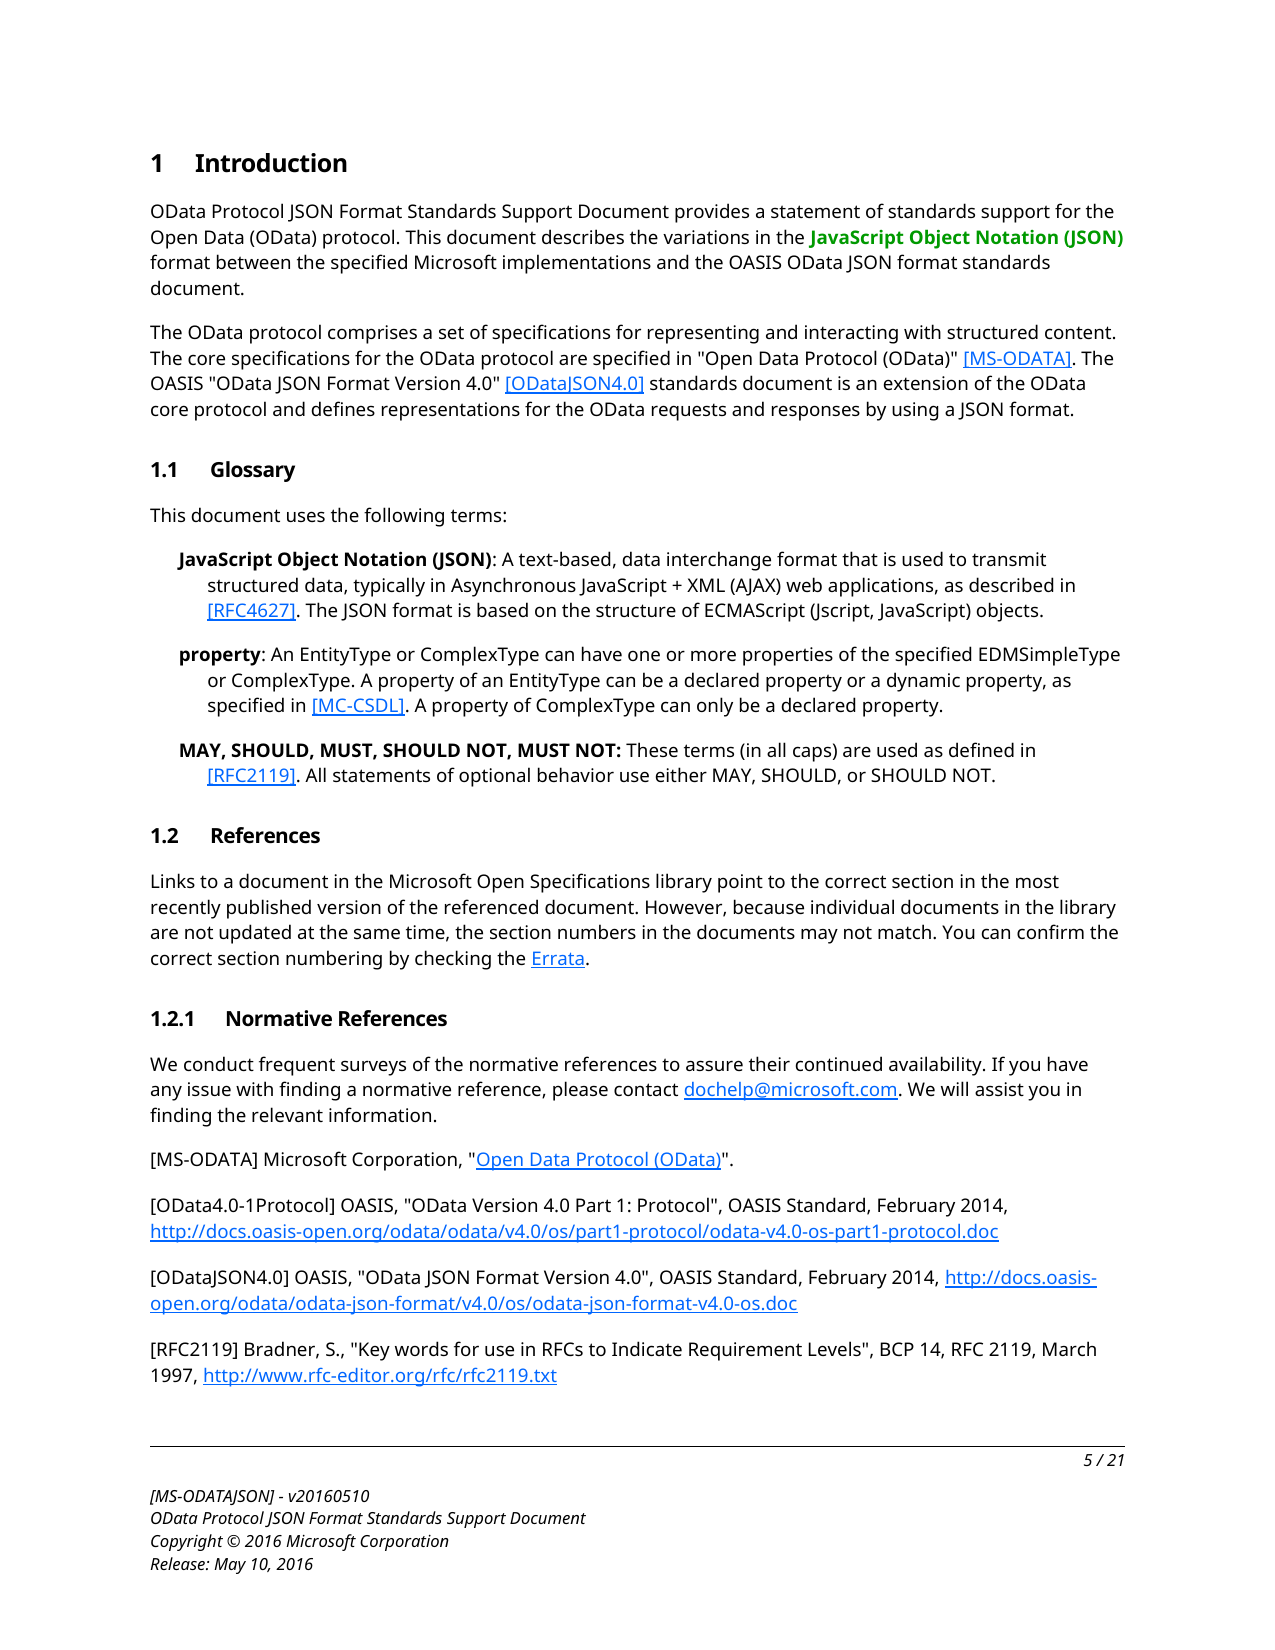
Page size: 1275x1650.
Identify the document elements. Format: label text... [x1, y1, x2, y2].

text [OData4.0-1Protocol] OASIS, "OData Version 4.0 Part 1: Protocol", OASIS Standard, February 2014, http://docs.oasis-open.org/odata/odata/v4.0/os/part1-protocol/odata-v4.0-os-part1-protocol.doc [150, 1193, 1125, 1244]
text JavaScript Object Notation (JSON): A text-based, data interchange format that is used to transmit structured data, typically in Asynchronous JavaScript + XML (AJAX) web applications, as described in [RFC4627]. The JSON format is based on the structure of ECMAScript (Jscript, JavaScript) objects. [178, 546, 1125, 623]
text This document uses the following terms: [150, 502, 1125, 528]
text [ODataJSON4.0] OASIS, "OData JSON Format Version 4.0", OASIS Standard, February 2014, http://docs.oasis-open.org/odata/odata-json-format/v4.0/os/odata-json-format-v4.0-os.doc [150, 1265, 1125, 1316]
text [RFC2119] Bradner, S., "Key words for use in RFCs to Indicate Requirement Levels", BCP 14, RFC 2119, March 1997, http://www.rfc-editor.org/rfc/rfc2119.txt [150, 1337, 1125, 1388]
text [MS-ODATA] Microsoft Corporation, "Open Data Protocol (OData)". [150, 1146, 1125, 1172]
text The OData protocol comprises a set of specifications for representing and interacting with structured content. The core specifications for the OData protocol are specified in "Open Data Protocol (OData)" [MS-ODATA]. The OASIS "OData JSON Format Version 4.0" [ODataJSON4.0] standards document is an extension of the OData core protocol and defines representations for the OData requests and responses by using a JSON format. [150, 319, 1125, 422]
subtitle Introduction [150, 146, 1125, 180]
subtitle References [150, 821, 1125, 850]
text OData Protocol JSON Format Standards Support Document provides a statement of standards support for the Open Data (OData) protocol. This document describes the variations in the JavaScript Object Notation (JSON) format between the specified Microsoft implementations and the OASIS OData JSON format standards document. [150, 199, 1125, 301]
text property: An EntityType or ComplexType can have one or more properties of the specified EDMSimpleType or ComplexType. A property of an EntityType can be a declared property or a dynamic property, as specified in [MC-CSDL]. A property of ComplexType can only be a declared property. [178, 642, 1125, 718]
text Links to a document in the Microsoft Open Specifications library point to the correct section in the most recently published version of the referenced document. However, because individual documents in the library are not updated at the same time, the section numbers in the documents may not match. You can confirm the correct section numbering by checking the Errata. [150, 868, 1125, 971]
text We conduct frequent surveys of the normative references to assure their continued availability. If you have any issue with finding a normative reference, please contact dochelp@microsoft.com. We will assist you in finding the relevant information. [150, 1051, 1125, 1128]
subtitle Glossary [150, 455, 1125, 483]
subtitle Normative References [150, 1004, 1125, 1032]
text MAY, SHOULD, MUST, SHOULD NOT, MUST NOT: These terms (in all caps) are used as defined in [RFC2119]. All statements of optional behavior use either MAY, SHOULD, or SHOULD NOT. [178, 737, 1125, 788]
